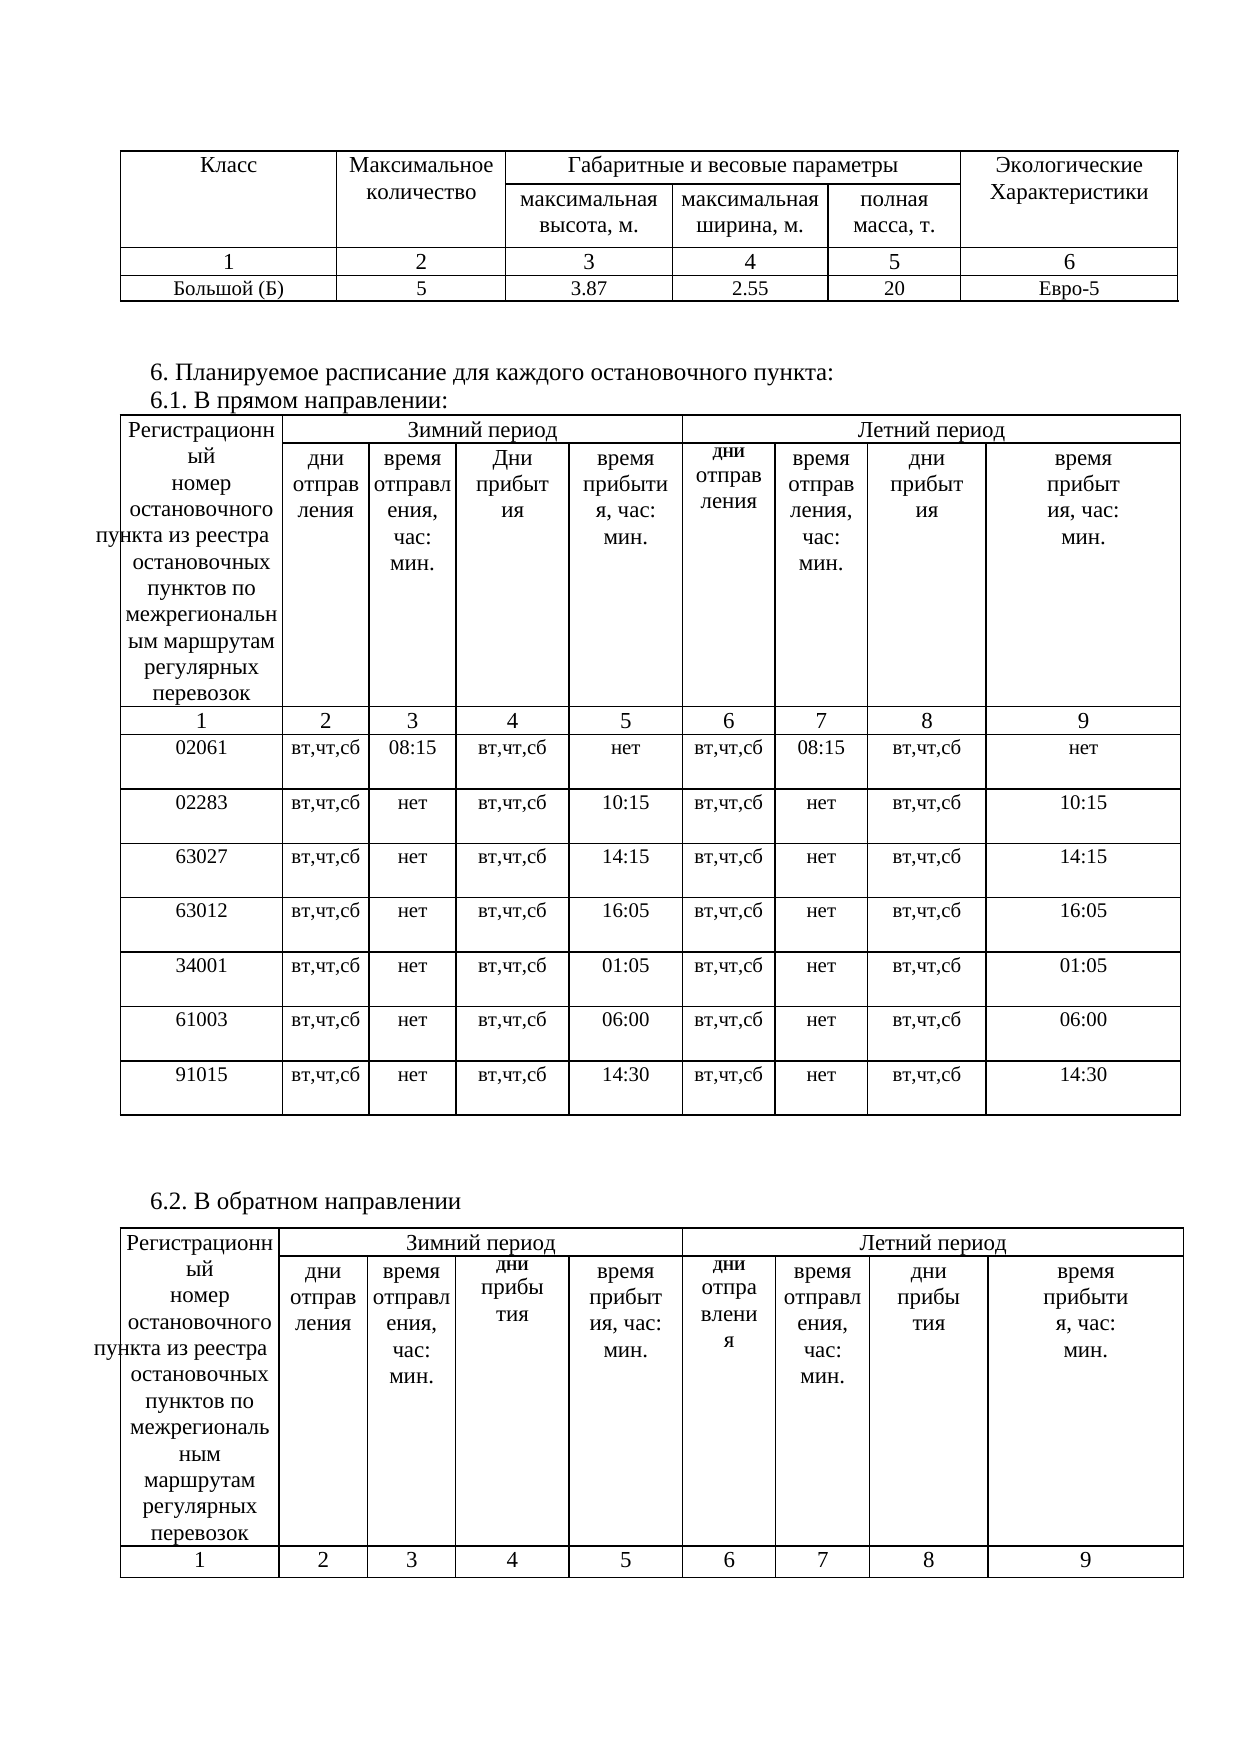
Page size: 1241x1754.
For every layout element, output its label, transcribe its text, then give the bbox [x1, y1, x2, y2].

table_cell вт,чт,сб [283, 898, 368, 951]
table_cell нет [570, 735, 682, 788]
table_cell 02283 [121, 790, 282, 842]
table_cell максимальная ширина, м. [673, 185, 827, 247]
table_cell 3.87 [506, 276, 672, 300]
table_cell 16:05 [987, 898, 1180, 951]
table_cell 10:15 [570, 790, 682, 842]
table_cell 3 [370, 707, 455, 734]
table_cell вт,чт,сб [283, 790, 368, 842]
table_cell вт,чт,сб [457, 735, 568, 788]
table_cell вт,чт,сб [868, 1062, 985, 1114]
table_cell дни прибыт ия [868, 444, 985, 706]
table_cell время отправл ения, час: мин. [370, 444, 455, 706]
table_cell 63012 [121, 898, 282, 951]
table_cell вт,чт,сб [457, 1007, 568, 1060]
table_cell 1 [121, 707, 282, 734]
table_cell 9 [987, 707, 1180, 734]
table_cell вт,чт,сб [457, 898, 568, 951]
table_cell 3 [368, 1547, 455, 1577]
table_cell 08:15 [776, 735, 867, 788]
table_cell 7 [776, 1547, 869, 1577]
table_cell время отправл ения, час: мин. [776, 1257, 869, 1545]
table_cell 5 [829, 248, 960, 274]
table_cell 3 [506, 248, 672, 274]
table_header Летний период [683, 416, 1180, 442]
table_cell вт,чт,сб [868, 844, 985, 897]
table_cell 01:05 [570, 953, 682, 1006]
table_cell нет [370, 953, 455, 1006]
table_cell 4 [456, 1547, 568, 1577]
table_header Класс [121, 152, 336, 247]
table_cell 34001 [121, 953, 282, 1006]
table_cell 2 [283, 707, 368, 734]
table_cell нет [370, 1007, 455, 1060]
table_cell нет [370, 1062, 455, 1114]
table_cell дни отправ ления [280, 1257, 367, 1545]
table_cell дни прибы тия [870, 1257, 987, 1545]
table_cell нет [776, 898, 867, 951]
table_cell 06:00 [987, 1007, 1180, 1060]
table_cell вт,чт,сб [683, 790, 774, 842]
table_cell ДНИ отпра влени я [683, 1257, 775, 1545]
table_cell 01:05 [987, 953, 1180, 1006]
table_cell нет [776, 1062, 867, 1114]
table_cell вт,чт,сб [868, 898, 985, 951]
text 6.2. В обратном направлении [150, 1186, 1090, 1215]
text 6. Планируемое расписание для каждого остановочного пункта: [150, 357, 1090, 386]
table_cell вт,чт,сб [283, 735, 368, 788]
table_cell 14:30 [987, 1062, 1180, 1114]
table_cell 1 [121, 1547, 278, 1577]
table_cell время отправ ления, час: мин. [776, 444, 867, 706]
table_cell 4 [457, 707, 568, 734]
table_cell 63027 [121, 844, 282, 897]
table_cell время прибыти я, час: мин. [570, 444, 682, 706]
table_cell вт,чт,сб [683, 1007, 774, 1060]
table_cell вт,чт,сб [683, 953, 774, 1006]
table_cell 14:30 [570, 1062, 682, 1114]
table_header Зимний период [283, 416, 682, 442]
table_header Летний период [683, 1229, 1183, 1255]
table_cell 5 [337, 276, 505, 300]
table_cell вт,чт,сб [868, 735, 985, 788]
table_cell нет [776, 844, 867, 897]
table_cell вт,чт,сб [683, 1062, 774, 1114]
table_cell 08:15 [370, 735, 455, 788]
table_cell ДНИ прибы тия [456, 1257, 568, 1545]
table_cell 2.55 [673, 276, 827, 300]
table_cell нет [987, 735, 1180, 788]
table_cell время прибыти я, час: мин. [989, 1257, 1183, 1545]
table_cell 20 [829, 276, 960, 300]
table_cell 2 [280, 1547, 367, 1577]
table_cell 6 [683, 1547, 775, 1577]
table_header Зимний период [280, 1229, 682, 1255]
table_cell время прибыт ия, час: мин. [987, 444, 1180, 706]
table_cell 61003 [121, 1007, 282, 1060]
table_cell 1 [121, 248, 336, 274]
table_cell 5 [570, 707, 682, 734]
table_cell вт,чт,сб [457, 953, 568, 1006]
table_cell 06:00 [570, 1007, 682, 1060]
table_cell вт,чт,сб [683, 735, 774, 788]
table_cell вт,чт,сб [868, 790, 985, 842]
table_cell Дни прибыт ия [457, 444, 568, 706]
table_cell полная масса, т. [829, 185, 960, 247]
table_cell вт,чт,сб [868, 1007, 985, 1060]
table_cell 14:15 [570, 844, 682, 897]
table_cell 6 [683, 707, 774, 734]
table_cell 10:15 [987, 790, 1180, 842]
table_cell 7 [776, 707, 867, 734]
table_cell вт,чт,сб [683, 898, 774, 951]
table_cell Евро-5 [961, 276, 1177, 300]
table_cell вт,чт,сб [283, 953, 368, 1006]
table_cell 8 [868, 707, 985, 734]
table_cell вт,чт,сб [283, 844, 368, 897]
table_header Регистрационный номер остановочного пункта из реестра остановочных пунктов по межрегиональным маршрутам регулярных перевозок [121, 416, 282, 706]
table_cell 2 [337, 248, 505, 274]
table_cell 91015 [121, 1062, 282, 1114]
table_cell время отправл ения, час: мин. [368, 1257, 455, 1545]
table_cell дни отправ ления [283, 444, 368, 706]
table_cell 9 [989, 1547, 1183, 1577]
table_header Максимальное количество [337, 152, 505, 247]
table_cell ДНИ отправ ления [683, 444, 774, 706]
table_cell вт,чт,сб [457, 1062, 568, 1114]
table_cell максимальная высота, м. [506, 185, 672, 247]
table_cell нет [776, 1007, 867, 1060]
table_cell время прибыт ия, час: мин. [570, 1257, 682, 1545]
table_cell нет [370, 790, 455, 842]
table_cell 4 [673, 248, 827, 274]
table_cell 02061 [121, 735, 282, 788]
table_header Габаритные и весовые параметры [506, 152, 960, 183]
table_header Экологические Характеристики [961, 152, 1177, 247]
table_cell 6 [961, 248, 1177, 274]
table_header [121, 1229, 278, 1545]
table_cell 5 [570, 1547, 682, 1577]
table_cell нет [776, 790, 867, 842]
table_cell нет [776, 953, 867, 1006]
table_cell 14:15 [987, 844, 1180, 897]
table_cell вт,чт,сб [283, 1062, 368, 1114]
table_cell нет [370, 898, 455, 951]
table_cell Большой (Б) [121, 276, 336, 300]
table_cell 16:05 [570, 898, 682, 951]
table_cell вт,чт,сб [868, 953, 985, 1006]
table_cell 8 [870, 1547, 987, 1577]
table_cell вт,чт,сб [683, 844, 774, 897]
text 6.1. В прямом направлении: [150, 386, 1090, 414]
table_cell нет [370, 844, 455, 897]
table_cell вт,чт,сб [283, 1007, 368, 1060]
table_cell вт,чт,сб [457, 844, 568, 897]
table_cell вт,чт,сб [457, 790, 568, 842]
